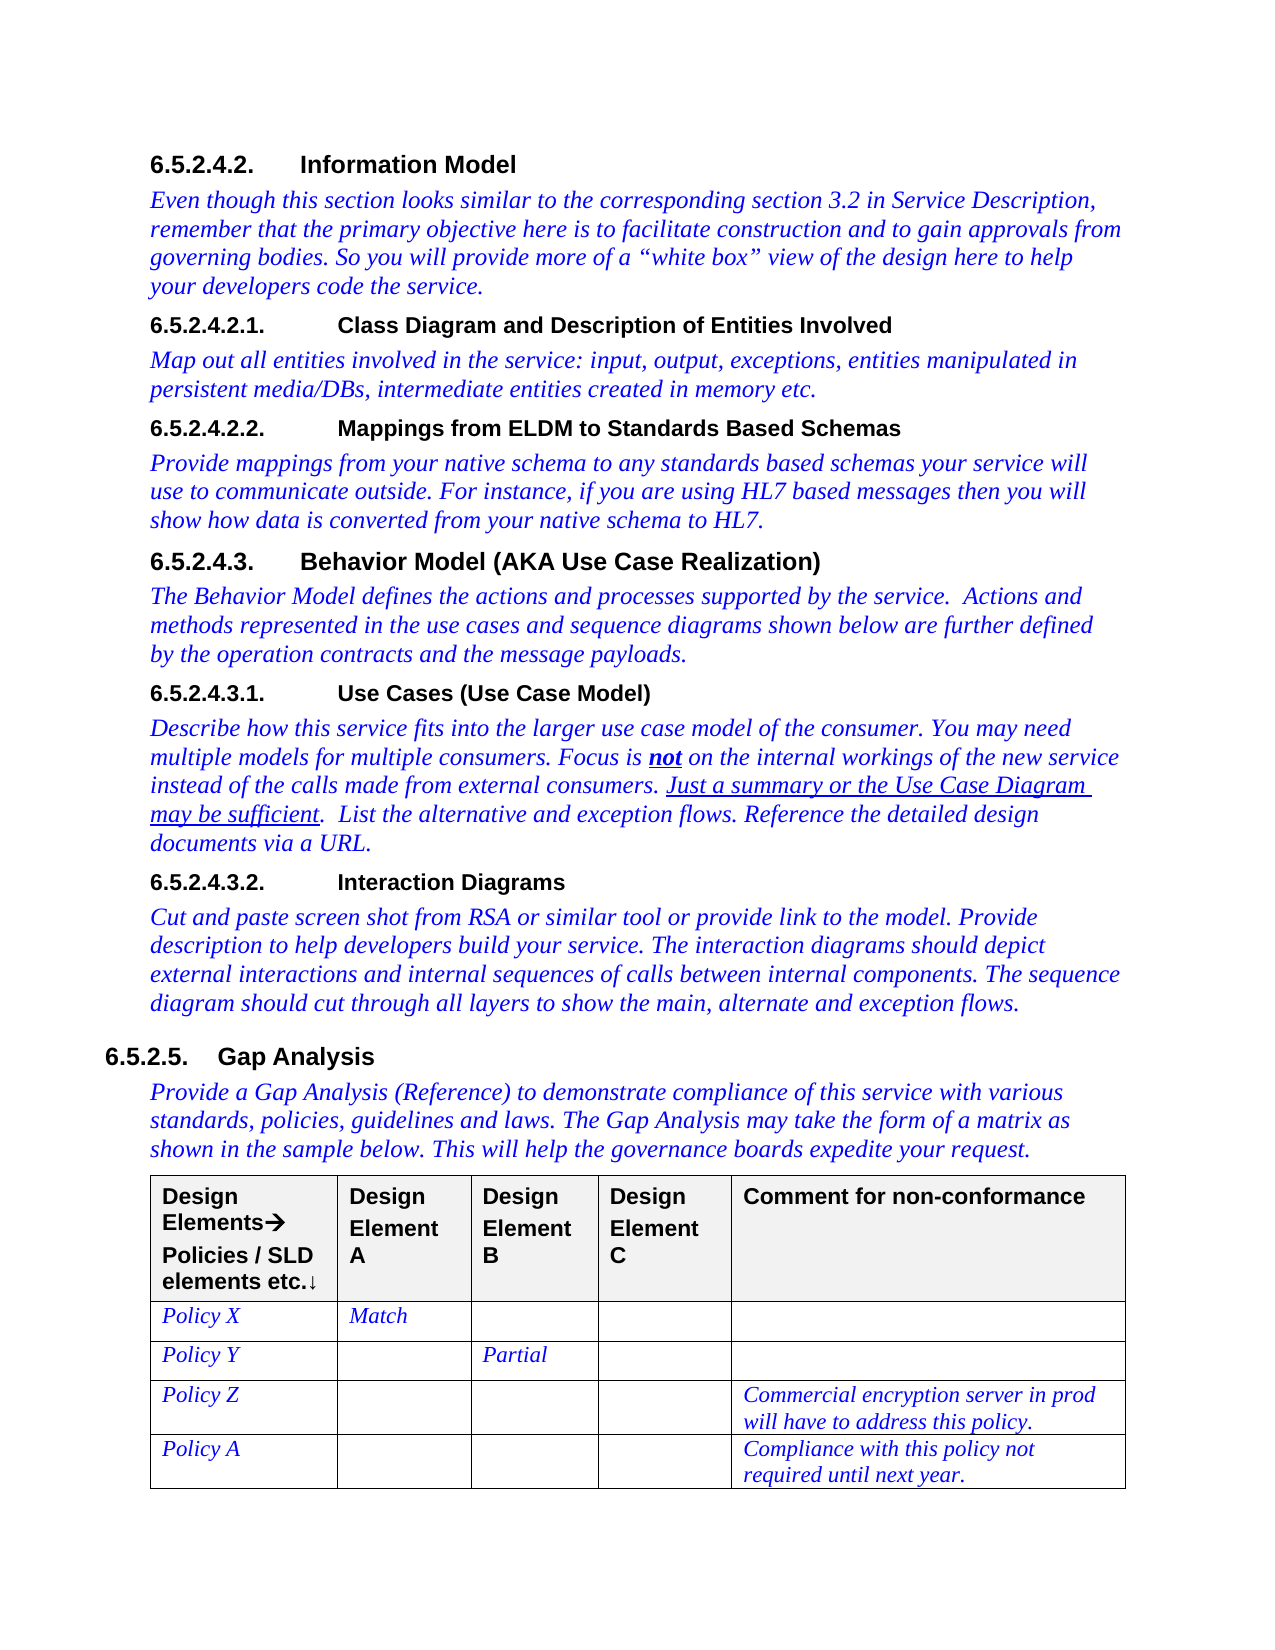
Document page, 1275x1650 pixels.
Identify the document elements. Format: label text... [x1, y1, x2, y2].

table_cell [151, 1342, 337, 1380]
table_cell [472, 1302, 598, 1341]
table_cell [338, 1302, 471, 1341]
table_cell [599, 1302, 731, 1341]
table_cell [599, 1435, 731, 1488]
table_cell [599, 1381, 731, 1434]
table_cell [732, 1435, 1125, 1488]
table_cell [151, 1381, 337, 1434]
text Cut and paste screen shot from RSA or similar tool or provide link to the model. Provide description to help developers build your service. The interaction diagrams should depict external interactions and internal sequences of calls between internal components. The sequence diagram should cut through all layers to show the main, alternate and exception flows. [150, 902, 1125, 1017]
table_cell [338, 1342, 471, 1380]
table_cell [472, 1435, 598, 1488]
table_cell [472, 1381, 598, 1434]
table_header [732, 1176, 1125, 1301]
text Provide a Gap Analysis (Reference) to demonstrate compliance of this service with various standards, policies, guidelines and laws. The Gap Analysis may take the form of a matrix as shown in the sample below. This will help the governance boards expedite your request. [150, 1077, 1125, 1163]
text Map out all entities involved in the service: input, output, exceptions, entities manipulated in persistent media/DBs, intermediate entities created in memory etc. [150, 345, 1125, 403]
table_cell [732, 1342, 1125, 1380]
subtitle Mappings from ELDM to Standards Based Schemas [150, 415, 1125, 441]
subtitle Class Diagram and Description of Entities Involved [150, 312, 1125, 339]
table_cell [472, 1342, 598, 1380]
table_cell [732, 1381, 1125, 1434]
text Even though this section looks similar to the corresponding section 3.2 in Service Description, remember that the primary objective here is to facilitate construction and to gain approvals from governing bodies. So you will provide more of a “white box” view of the design here to help your developers code the service. [150, 185, 1125, 300]
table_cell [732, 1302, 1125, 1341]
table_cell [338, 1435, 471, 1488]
subtitle Information Model [150, 150, 1125, 179]
subtitle Use Cases (Use Case Model) [150, 680, 1125, 707]
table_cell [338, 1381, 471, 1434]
text Describe how this service fits into the larger use case model of the consumer. You may need multiple models for multiple consumers. Focus is not on the internal workings of the new service instead of the calls made from external consumers. Just a summary or the Use Case Diagram may be sufficient. List the alternative and exception flows. Reference the detailed design documents via a URL. [150, 713, 1125, 857]
subtitle Gap Analysis [105, 1042, 1125, 1070]
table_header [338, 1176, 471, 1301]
subtitle Interaction Diagrams [150, 869, 1125, 895]
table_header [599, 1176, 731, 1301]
subtitle Behavior Model (AKA Use Case Realization) [150, 546, 1125, 575]
text The Behavior Model defines the actions and processes supported by the service. Actions and methods represented in the use cases and sequence diagrams shown below are further defined by the operation contracts and the message payloads. [150, 581, 1125, 668]
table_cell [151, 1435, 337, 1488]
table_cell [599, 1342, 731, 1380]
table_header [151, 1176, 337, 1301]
text Provide mappings from your native schema to any standards based schemas your service will use to communicate outside. For instance, if you are using HL7 based messages then you will show how data is converted from your native schema to HL7. [150, 448, 1125, 534]
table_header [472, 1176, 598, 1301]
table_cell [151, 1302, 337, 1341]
